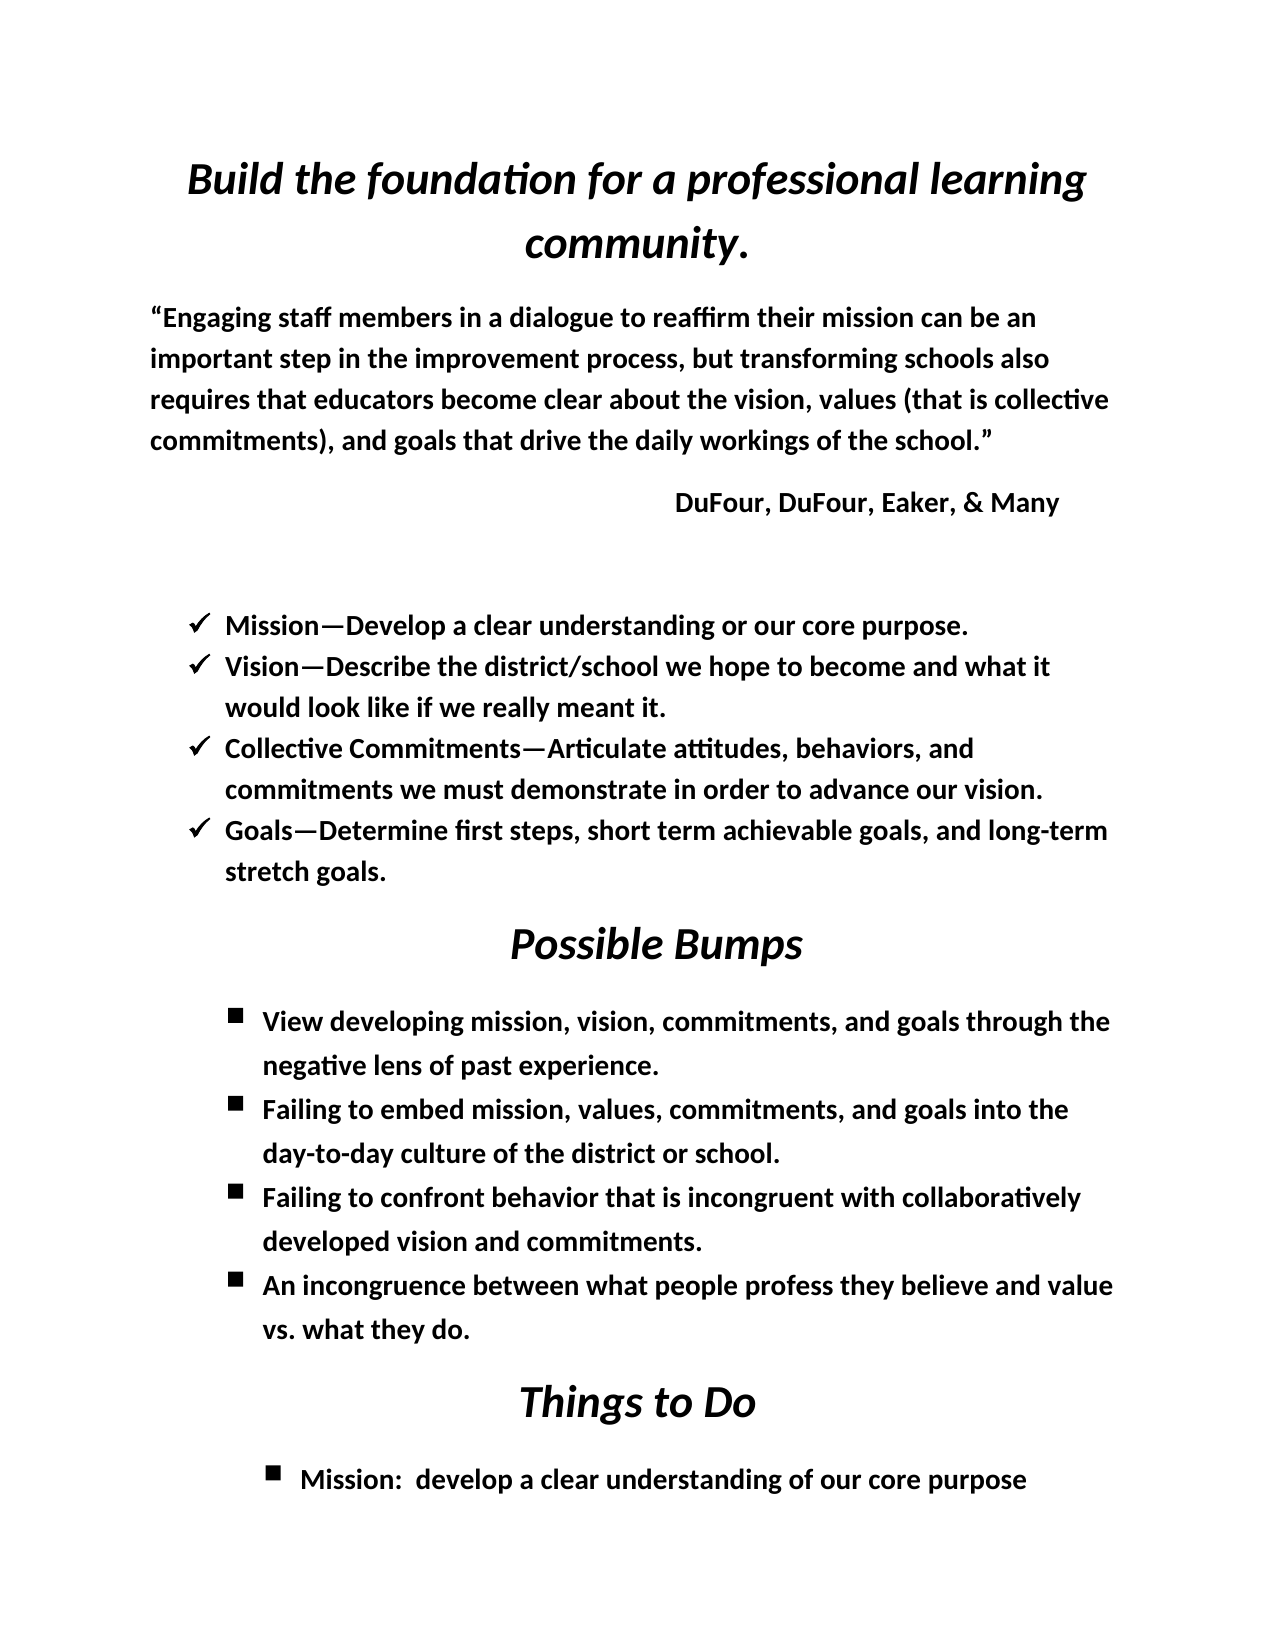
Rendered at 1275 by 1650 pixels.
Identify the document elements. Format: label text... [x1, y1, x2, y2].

list Goals—Determine first steps, short term achievable goals, and long-term stretch goals. [187, 812, 1125, 889]
text Things to Do [150, 1372, 1125, 1428]
list Failing to confront behavior that is incongruent with collaboratively developed vision and commitments. [225, 1176, 1125, 1258]
list Mission: develop a clear understanding of our core purpose [262, 1458, 1125, 1499]
list Collective Commitments—Articulate attitudes, behaviors, and commitments we must demonstrate in order to advance our vision. [187, 730, 1125, 807]
list An incongruence between what people profess they believe and value vs. what they do. [225, 1264, 1125, 1346]
list View developing mission, vision, commitments, and goals through the negative lens of past experience. [225, 1000, 1125, 1083]
text Possible Bumps [187, 915, 1125, 971]
list Failing to embed mission, values, commitments, and goals into the day-to-day culture of the district or school. [225, 1088, 1125, 1171]
text DuFour, DuFour, Eaker, & Many [150, 484, 1125, 519]
text “Engaging staff members in a dialogue to reaffirm their mission can be an important step in the improvement process, but transforming schools also requires that educators become clear about the vision, values (that is collective commitments), and goals that drive the daily workings of the school.” [150, 299, 1125, 458]
list Vision—Describe the district/school we hope to become and what it would look like if we really meant it. [187, 648, 1125, 725]
list Mission—Develop a clear understanding or our core purpose. [187, 607, 1125, 643]
text Build the foundation for a professional learning community. [150, 150, 1125, 270]
